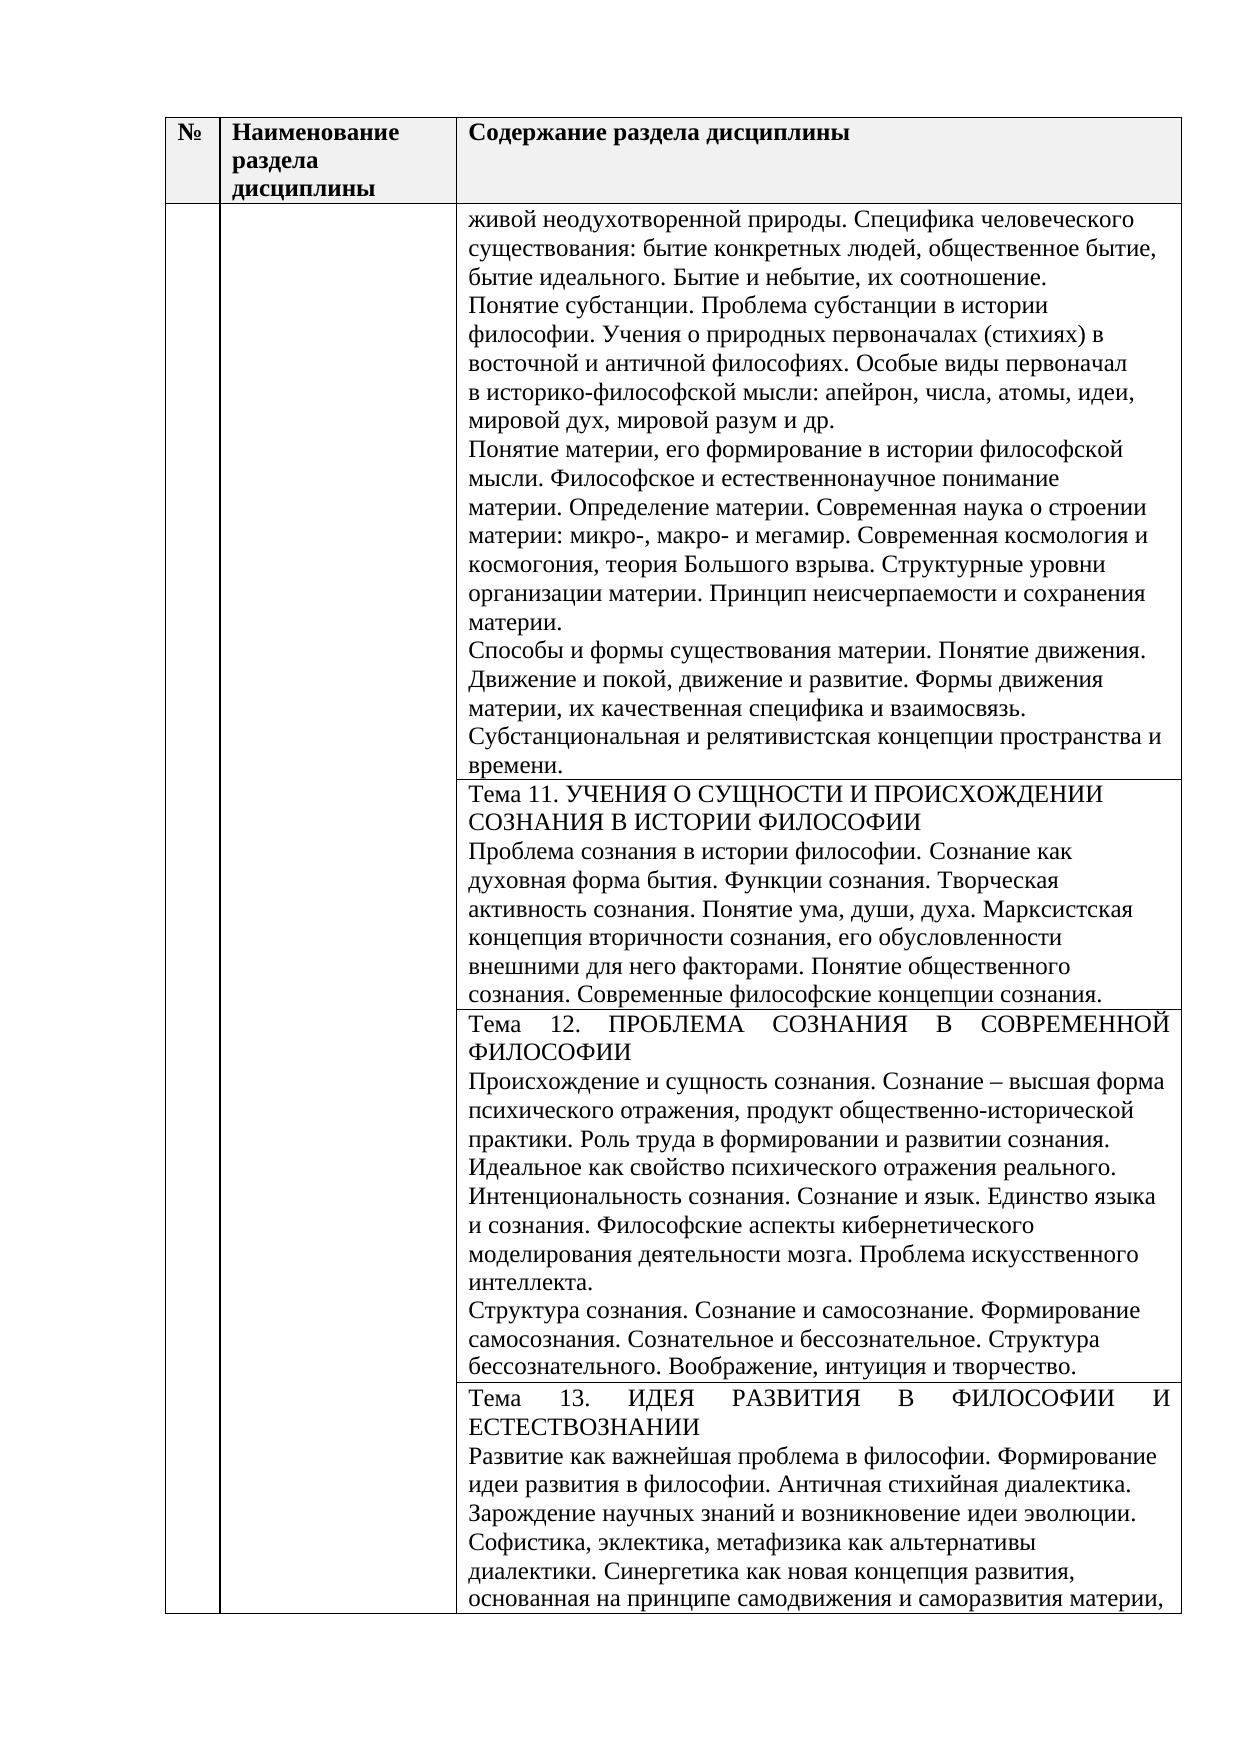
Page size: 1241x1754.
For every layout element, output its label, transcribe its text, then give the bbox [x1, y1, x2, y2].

table_cell [166, 204, 219, 1612]
table_header № [166, 118, 219, 203]
table_header Наименование раздела дисциплины [221, 118, 456, 203]
table_cell Тема 11. УЧЕНИЯ О СУЩНОСТИ И ПРОИСХОЖДЕНИИ СОЗНАНИЯ В ИСТОРИИ ФИЛОСОФИИ Проблема сознания в истории философии. Сознание как духовная форма бытия. Функции сознания. Творческая активность сознания. Понятие ума, души, духа. Марксистская концепция вторичности сознания, его обусловленности внешними для него факторами. Понятие общественного сознания. Современные философские концепции сознания. [457, 780, 1181, 1009]
table_cell Тема 13. ИДЕЯ РАЗВИТИЯ В ФИЛОСОФИИ И ЕСТЕСТВОЗНАНИИ Развитие как важнейшая проблема в философии. Формирование идеи развития в философии. Античная стихийная диалектика. Зарождение научных знаний и возникновение идеи эволюции. Софистика, эклектика, метафизика как альтернативы диалектики. Синергетика как новая концепция развития, основанная на принципе самодвижения и саморазвития материи, [457, 1383, 1181, 1612]
table_cell живой неодухотворенной природы. Специфика человеческого существования: бытие конкретных людей, общественное бытие, бытие идеального. Бытие и небытие, их соотношение. Понятие субстанции. Проблема субстанции в истории философии. Учения о природных первоначалах (стихиях) в восточной и античной философиях. Особые виды первоначал в историко-философской мысли: апейрон, числа, атомы, идеи, мировой дух, мировой разум и др. Понятие материи, его формирование в истории философской мысли. Философское и естественнонаучное понимание материи. Определение материи. Современная наука о строении материи: микро-, макро- и мегамир. Современная космология и космогония, теория Большого взрыва. Структурные уровни организации материи. Принцип неисчерпаемости и сохранения материи. Способы и формы существования материи. Понятие движения. Движение и покой, движение и развитие. Формы движения материи, их качественная специфика и взаимосвязь. Субстанциональная и релятивистская концепции пространства и времени. [457, 204, 1181, 779]
table_header Содержание раздела дисциплины [457, 118, 1181, 203]
table_cell [221, 204, 456, 1612]
table_cell Тема 12. ПРОБЛЕМА СОЗНАНИЯ В СОВРЕМЕННОЙ ФИЛОСОФИИ Происхождение и сущность сознания. Сознание – высшая форма психического отражения, продукт общественно-исторической практики. Роль труда в формировании и развитии сознания. Идеальное как свойство психического отражения реального. Интенциональность сознания. Сознание и язык. Единство языка и сознания. Философские аспекты кибернетического моделирования деятельности мозга. Проблема искусственного интеллекта. Структура сознания. Сознание и самосознание. Формирование самосознания. Сознательное и бессознательное. Структура бессознательного. Воображение, интуиция и творчество. [457, 1010, 1181, 1382]
